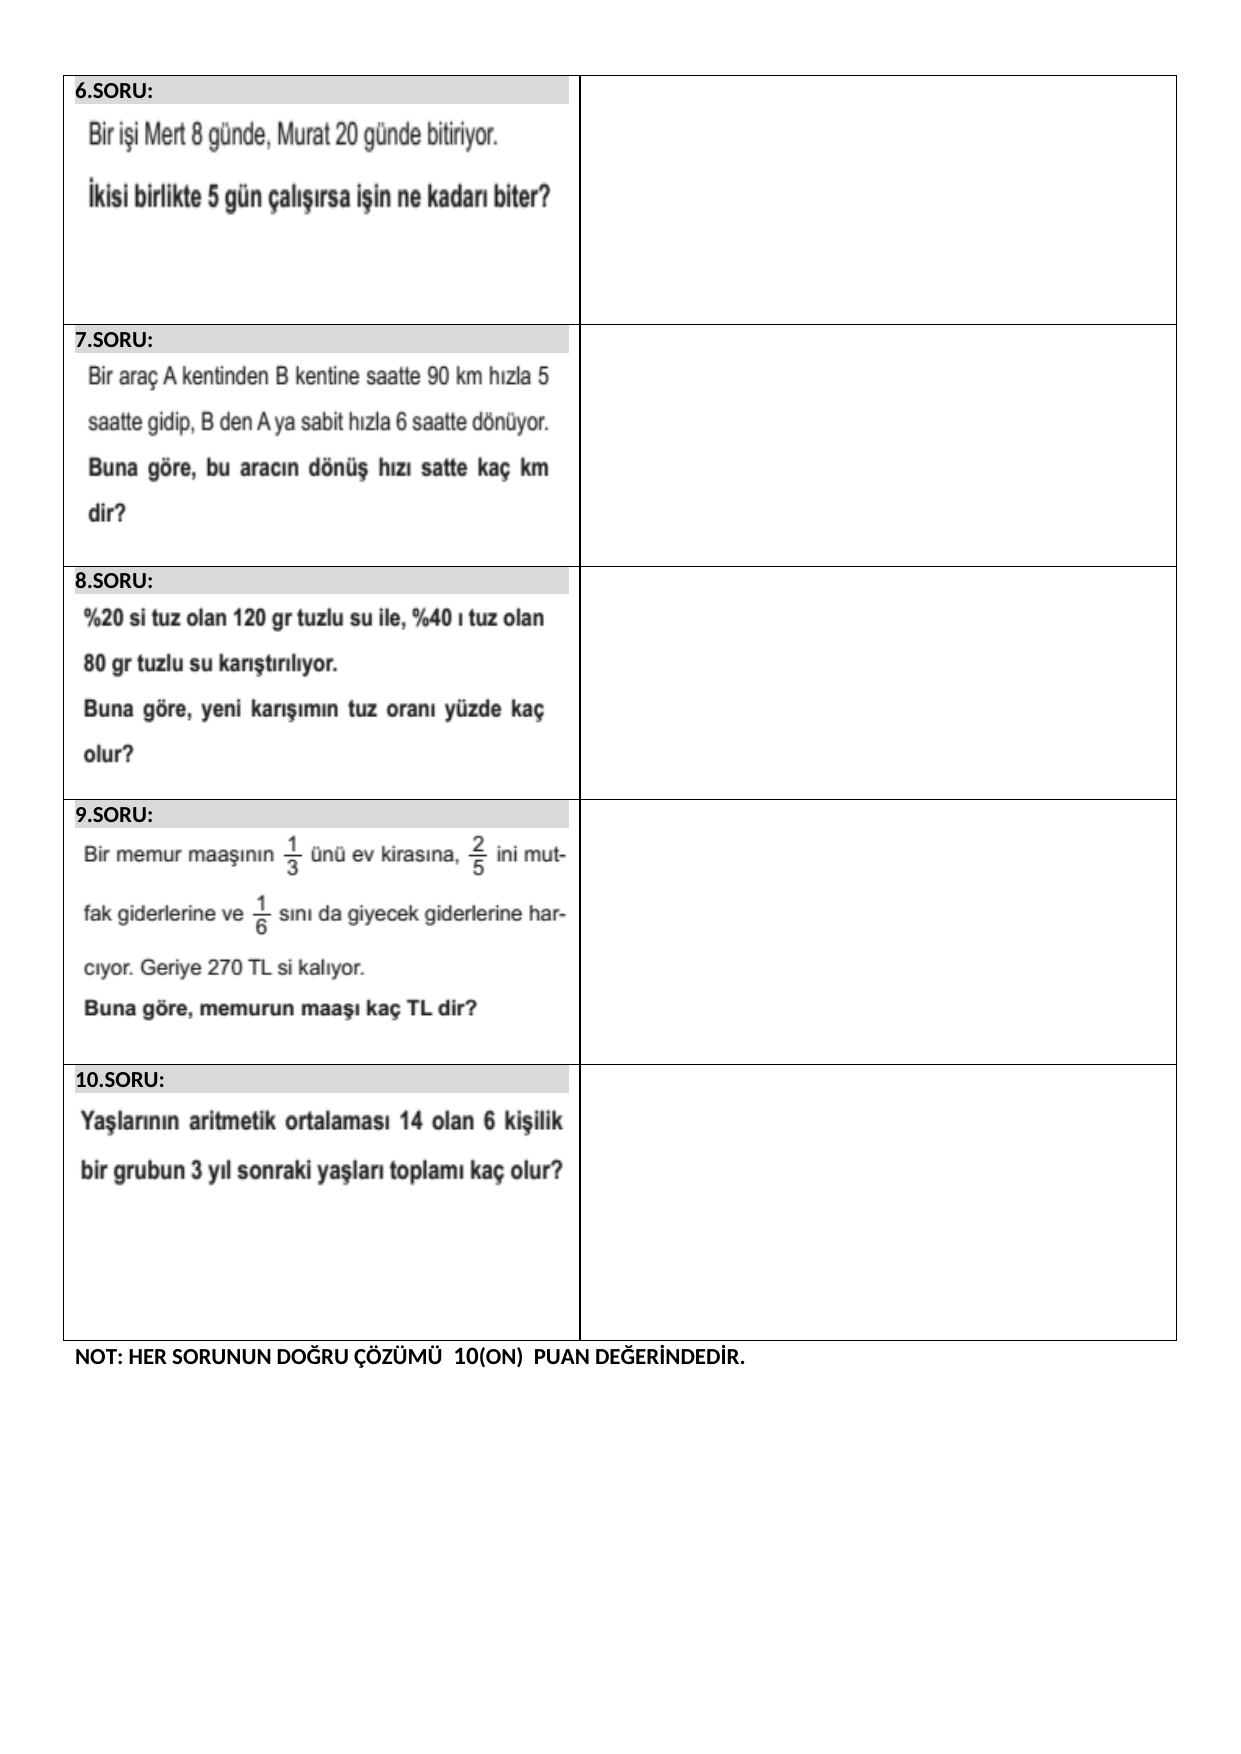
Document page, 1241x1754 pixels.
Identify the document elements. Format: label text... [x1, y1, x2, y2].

picture [75, 1093, 569, 1200]
picture [75, 104, 557, 240]
table_cell [581, 325, 1176, 566]
picture [75, 353, 557, 538]
text NOT: HER SORUNUN DOĞRU ÇÖZÜMÜ 10(ON) PUAN DEĞERİNDEDİR. [75, 1341, 1165, 1371]
table_cell 8.SORU: [64, 567, 579, 799]
table_cell 9.SORU: [64, 800, 579, 1064]
table_cell 10.SORU: [64, 1065, 579, 1339]
table_cell [581, 567, 1176, 799]
table_cell [581, 1065, 1176, 1339]
picture [75, 828, 569, 1036]
picture [75, 594, 555, 772]
table_cell 7.SORU: [64, 325, 579, 566]
table_cell [581, 76, 1176, 324]
table_cell [581, 800, 1176, 1064]
table_cell 6.SORU: [64, 76, 579, 324]
